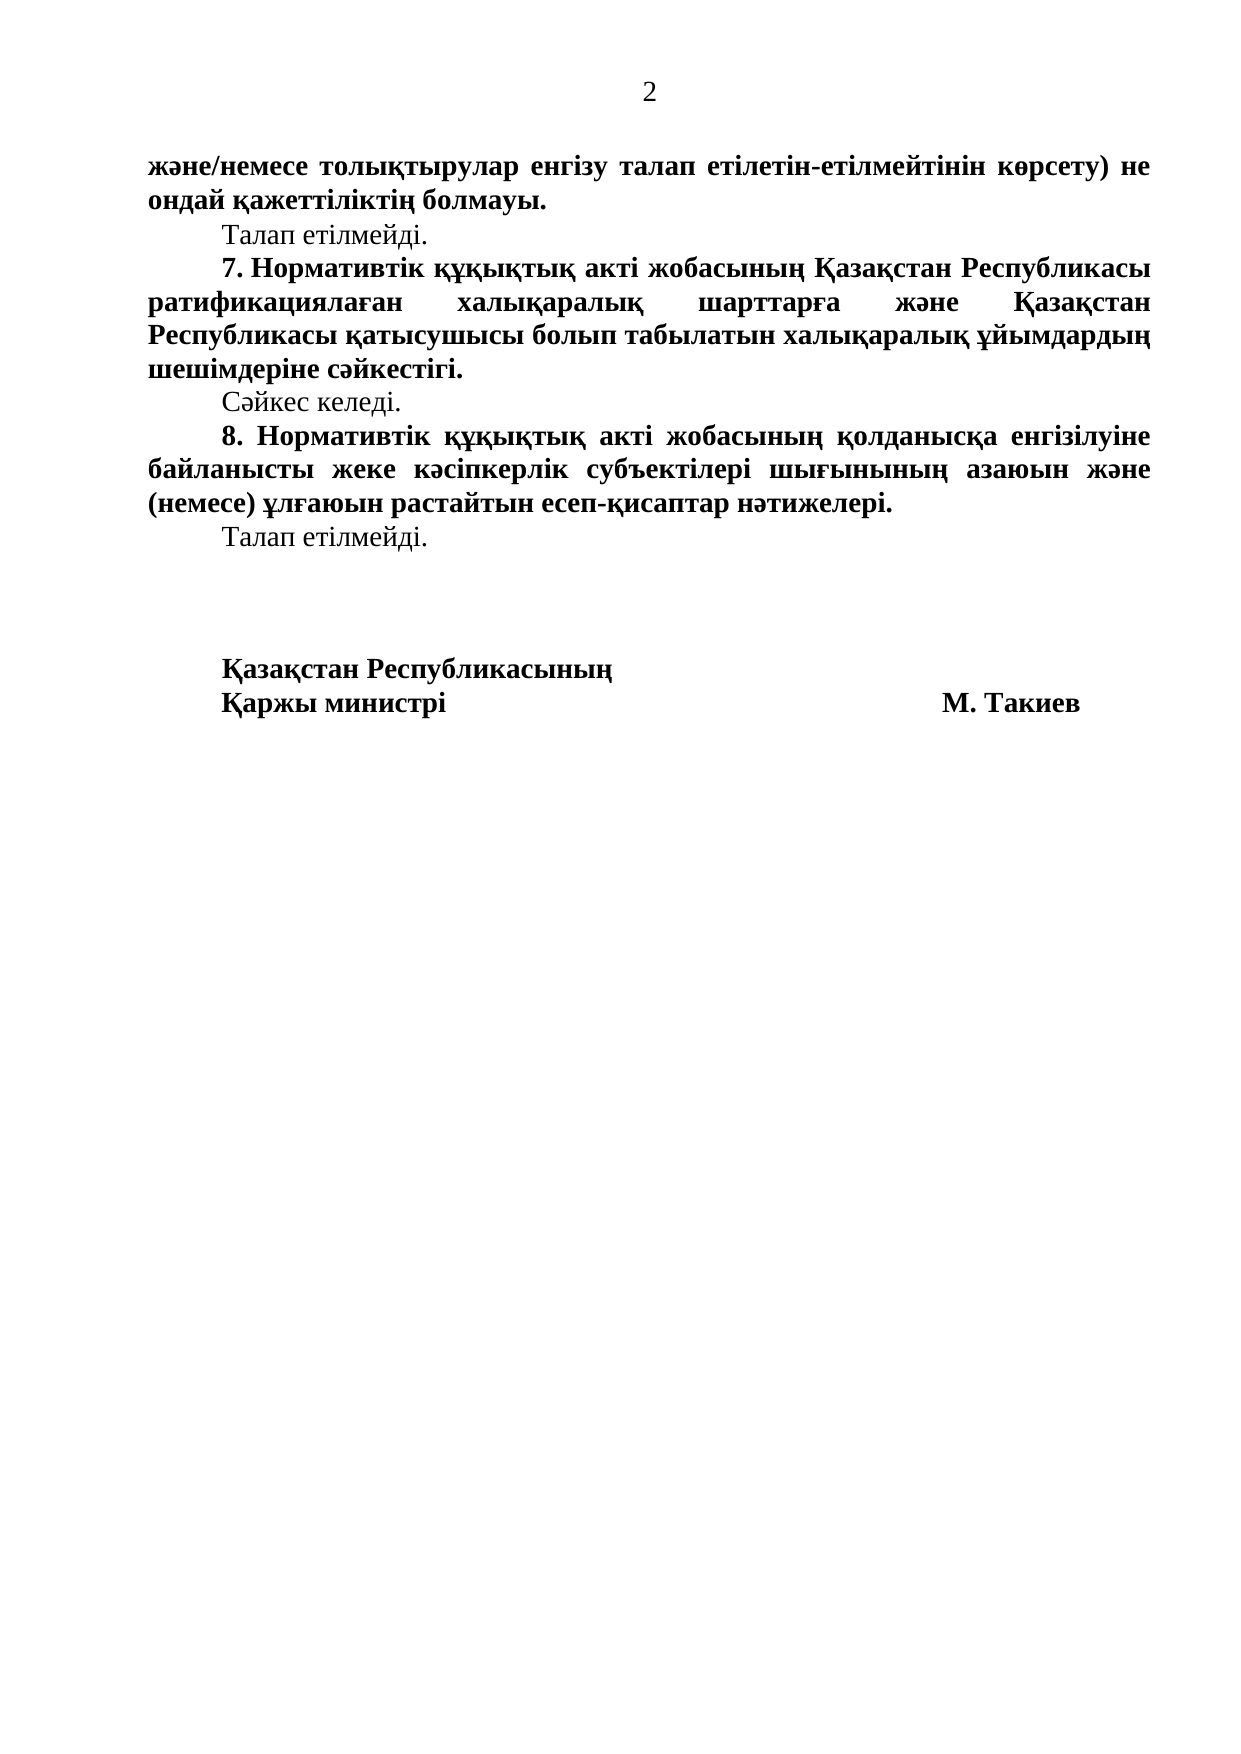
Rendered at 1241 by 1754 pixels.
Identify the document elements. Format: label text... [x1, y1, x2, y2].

text Талап етілмейді. [148, 519, 1152, 552]
text Сәйкес келеді. [148, 384, 1152, 418]
text Қазақстан Республикасының [148, 651, 1152, 685]
text Талап етілмейді. [148, 217, 1152, 250]
text Қаржы министрі М. Такиев [148, 685, 1152, 718]
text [148, 148, 1152, 217]
text 8. Нормативтік құқықтық акті жобасының қолданысқа енгізілуіне байланысты жеке кәсіпкерлік субъектілері шығынының азаюын және (немесе) ұлғаюын растайтын есеп-қисаптар нәтижелері. [148, 418, 1152, 519]
text 7. Нормативтік құқықтық акті жобасының Қазақстан Республикасы ратификациялаған халықаралық шарттарға және Қазақстан Республикасы қатысушысы болып табылатын халықаралық ұйымдардың шешімдеріне сәйкестігі. [148, 250, 1152, 384]
